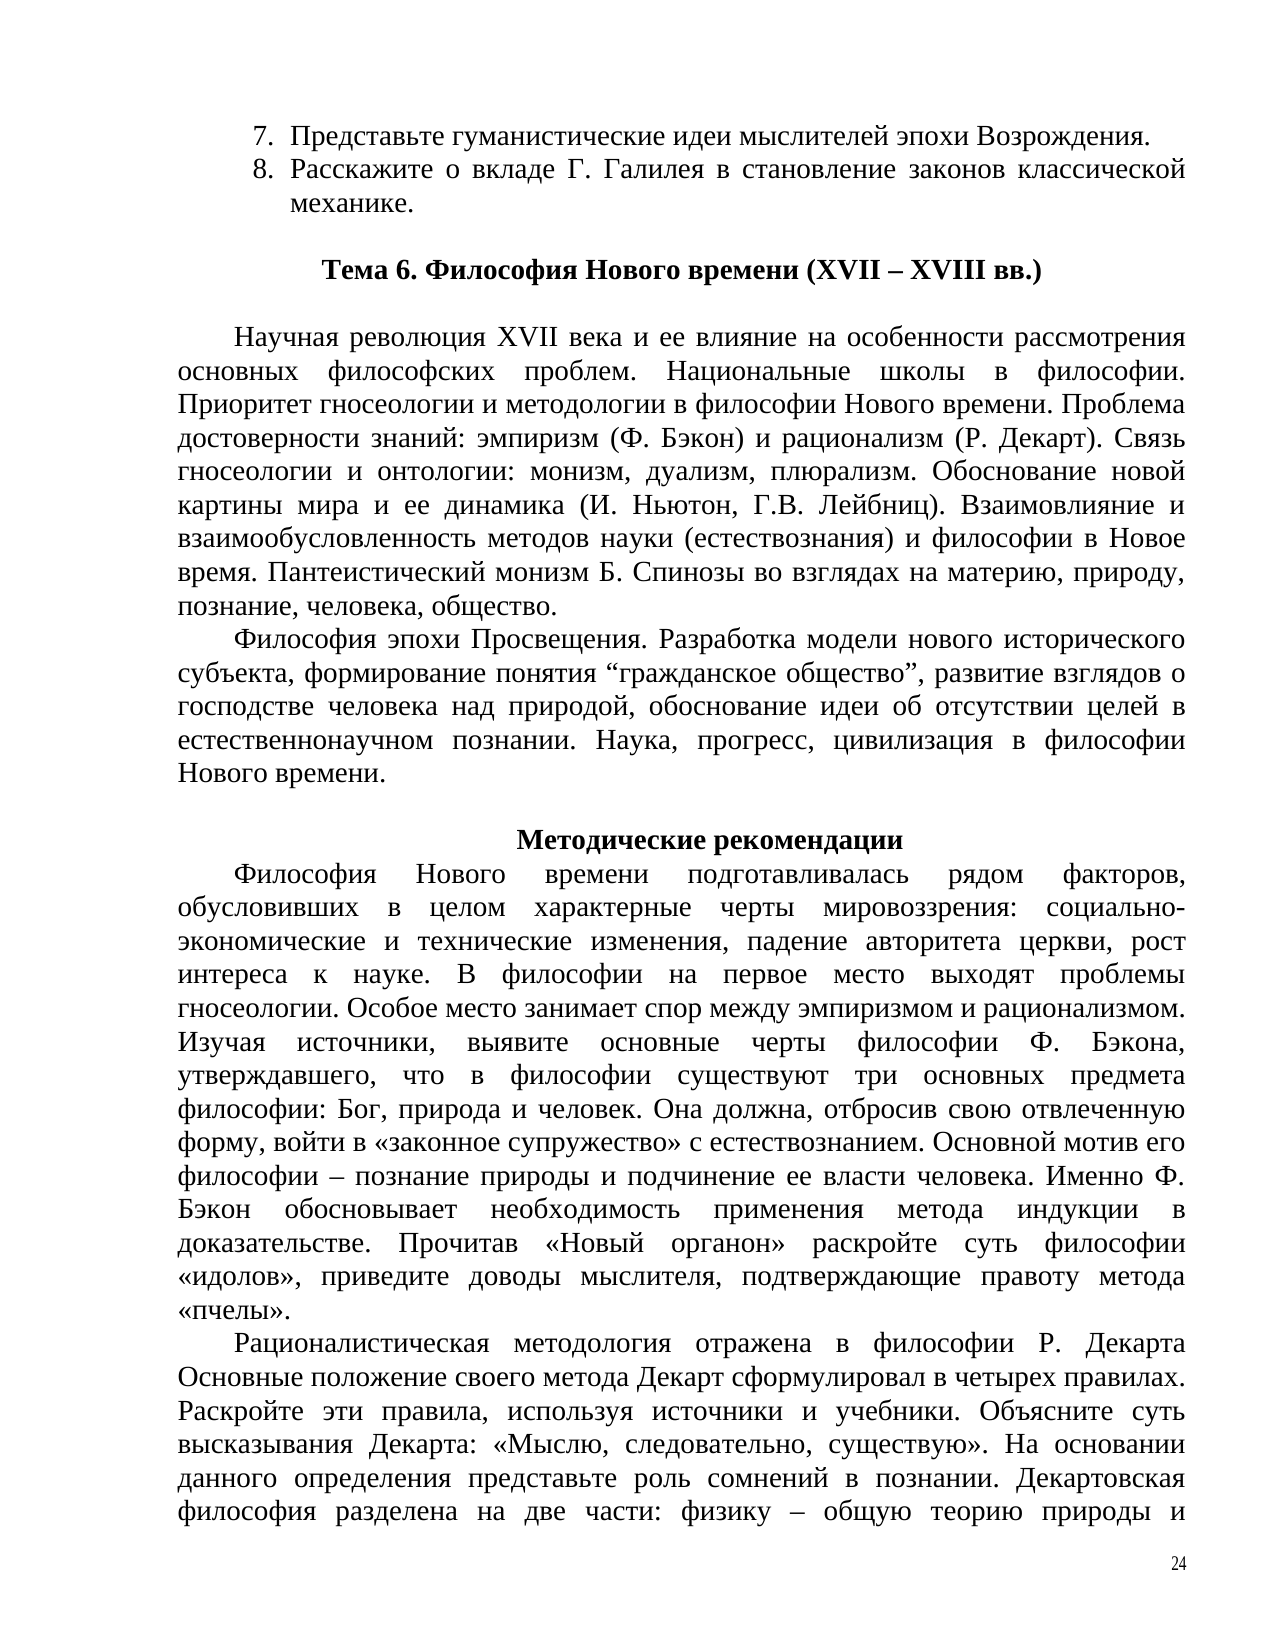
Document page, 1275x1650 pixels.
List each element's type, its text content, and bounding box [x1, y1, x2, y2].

text Методические рекомендации [177, 822, 1186, 856]
text Философия эпохи Просвещения. Разработка модели нового исторического субъекта, формирование понятия “гражданское общество”, развитие взглядов о господстве человека над природой, обоснование идеи об отсутствии целей в естественнонаучном познании. Наука, прогресс, цивилизация в философии Нового времени. [177, 621, 1186, 789]
text Научная революция ХVII века и ее влияние на особенности рассмотрения основных философских проблем. Национальные школы в философии. Приоритет гносеологии и методологии в философии Нового времени. Проблема достоверности знаний: эмпиризм (Ф. Бэкон) и рационализм (Р. Декарт). Связь гносеологии и онтологии: монизм, дуализм, плюрализм. Обоснование новой картины мира и ее динамика (И. Ньютон, Г.В. Лейбниц). Взаимовлияние и взаимообусловленность методов науки (естествознания) и философии в Новое время. Пантеистический монизм Б. Спинозы во взглядах на материю, природу, познание, человека, общество. [177, 319, 1186, 621]
text Философия Нового времени подготавливалась рядом факторов, обусловивших в целом характерные черты мировоззрения: социально-экономические и технические изменения, падение авторитета церкви, рост интереса к науке. В философии на первое место выходят проблемы гносеологии. Особое место занимает спор между эмпиризмом и рационализмом. Изучая источники, выявите основные черты философии Ф. Бэкона, утверждавшего, что в философии существуют три основных предмета философии: Бог, природа и человек. Она должна, отбросив свою отвлеченную форму, войти в «законное супружество» с естествознанием. Основной мотив его философии – познание природы и подчинение ее власти человека. Именно Ф. Бэкон обосновывает необходимость применения метода индукции в доказательстве. Прочитав «Новый органон» раскройте суть философии «идолов», приведите доводы мыслителя, подтверждающие правоту метода «пчелы». [177, 856, 1186, 1326]
list Расскажите о вкладе Г. Галилея в становление законов классической механике. [252, 152, 1186, 219]
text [177, 1326, 1186, 1527]
text Тема 6. Философия Нового времени (ХVII – ХVIII вв.) [177, 252, 1186, 286]
list Представьте гуманистические идеи мыслителей эпохи Возрождения. [252, 118, 1186, 152]
